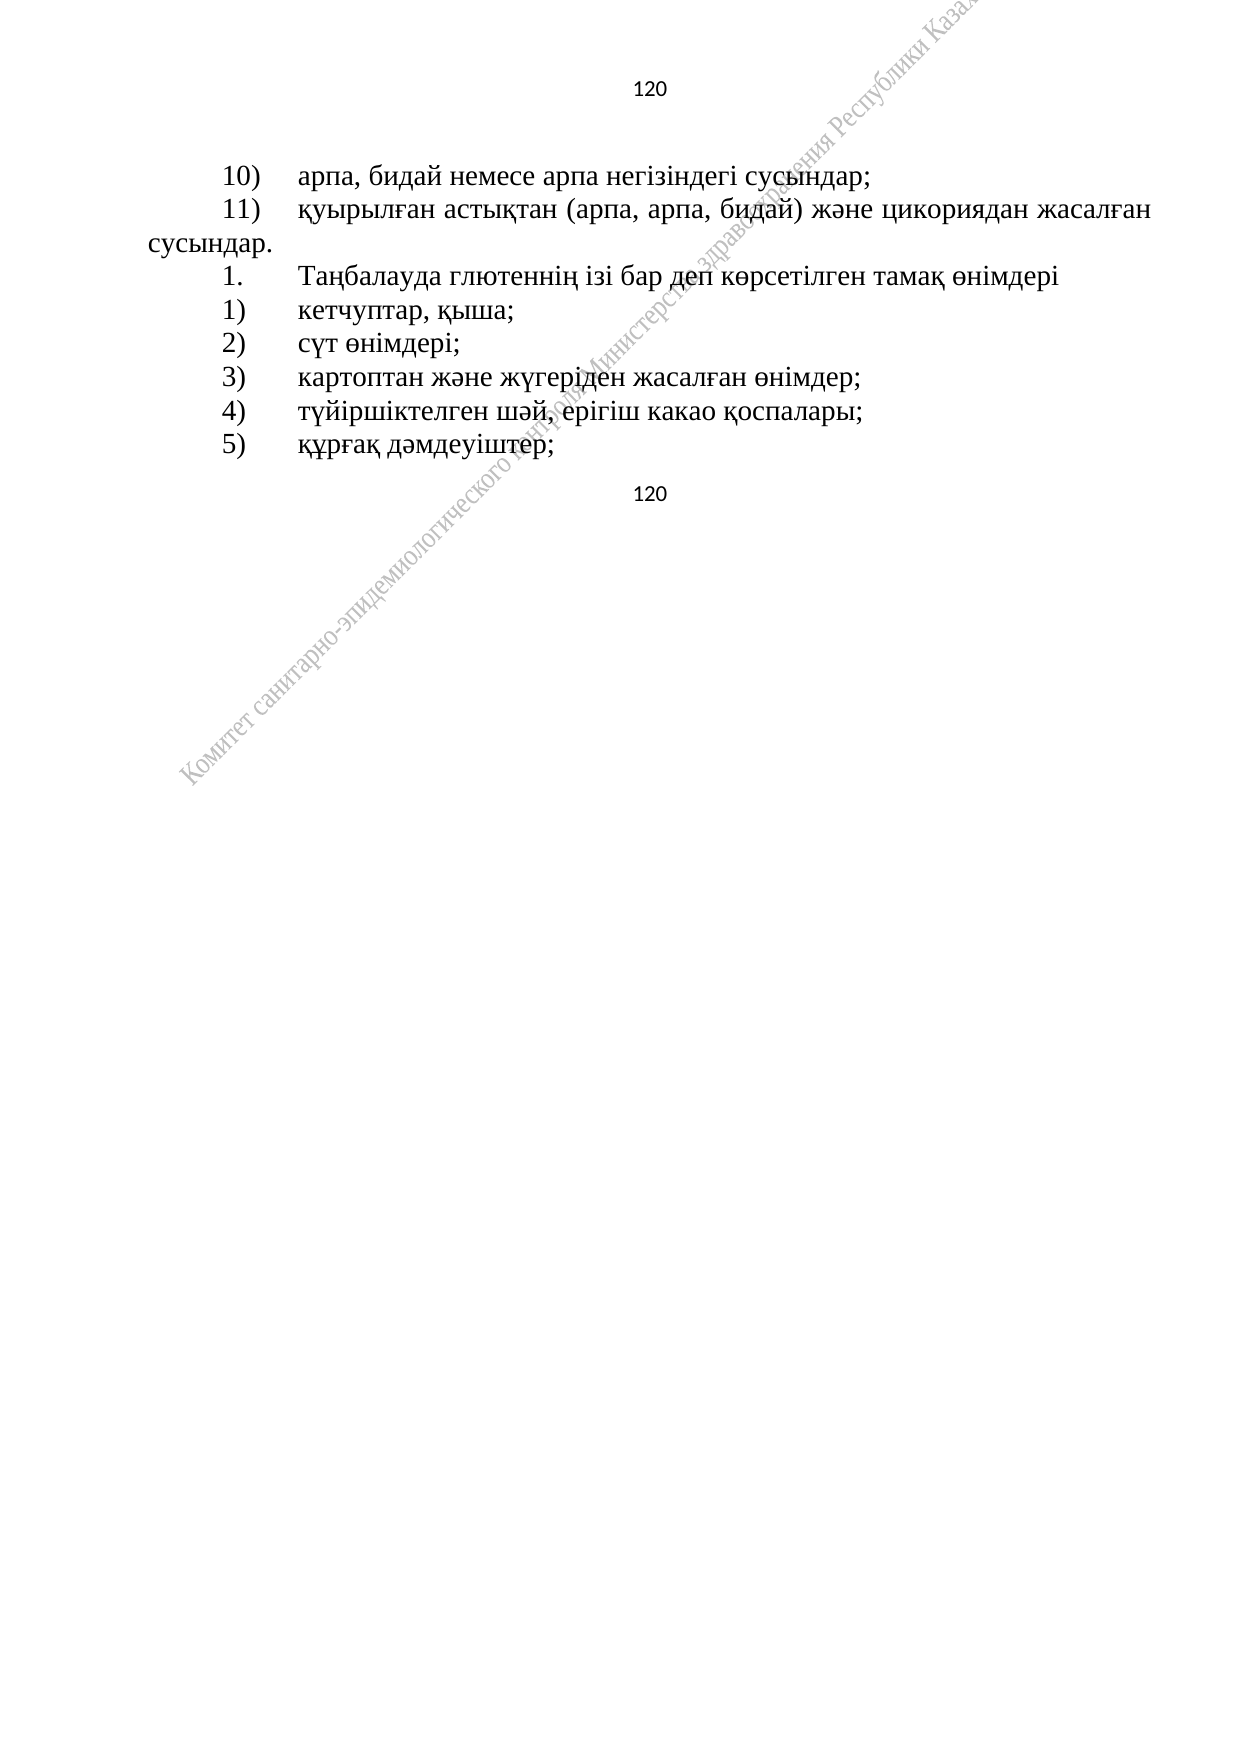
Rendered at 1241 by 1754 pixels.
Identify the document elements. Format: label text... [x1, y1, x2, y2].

list сүт өнімдері; [222, 326, 1152, 359]
list түйіршіктелген шәй, ерігіш какао қоспалары; [222, 393, 1152, 426]
list қуырылған астықтан (арпа, арпа, бидай) және цикориядан жасалған сусындар. [148, 191, 1152, 258]
list құрғақ дәмдеуіштер; [222, 426, 1152, 460]
list картоптан және жүгеріден жасалған өнімдер; [222, 359, 1152, 393]
list кетчуптар, қыша; [222, 292, 1152, 326]
list Таңбалауда глютеннің ізі бар деп көрсетілген тамақ өнімдері [222, 258, 1152, 292]
list арпа, бидай немесе арпа негізіндегі сусындар; [148, 158, 1152, 191]
